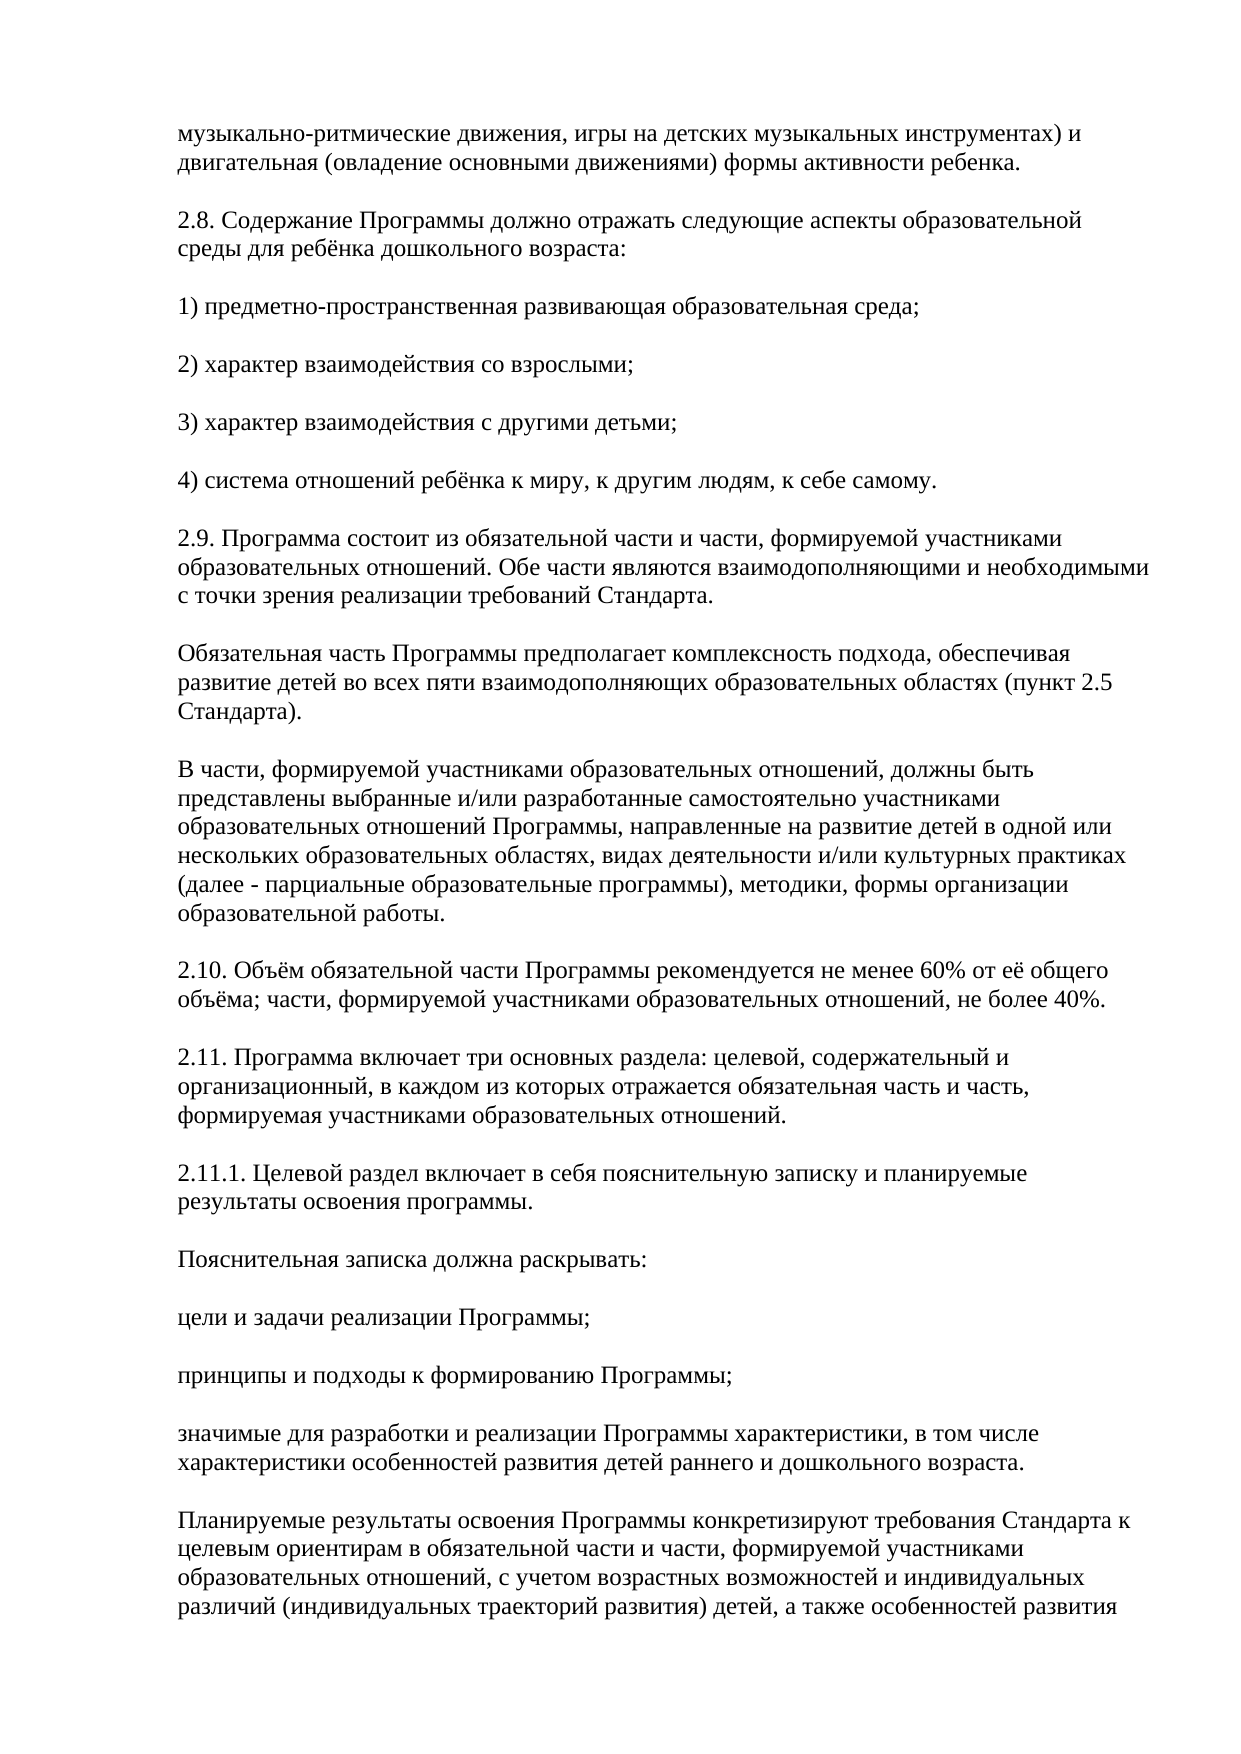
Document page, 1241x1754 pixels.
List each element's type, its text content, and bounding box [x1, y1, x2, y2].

text 2.11.1. Целевой раздел включает в себя пояснительную записку и планируемые результаты освоения программы. [177, 1158, 1152, 1215]
text принципы и подходы к формированию Программы; [177, 1360, 1152, 1389]
text 2.8. Содержание Программы должно отражать следующие аспекты образовательной среды для ребёнка дошкольного возраста: [177, 205, 1152, 262]
text 3) характер взаимодействия с другими детьми; [177, 407, 1152, 436]
text 2.10. Объём обязательной части Программы рекомендуется не менее 60% от её общего объёма; части, формируемой участниками образовательных отношений, не более 40%. [177, 956, 1152, 1013]
text В части, формируемой участниками образовательных отношений, должны быть представлены выбранные и/или разработанные самостоятельно участниками образовательных отношений Программы, направленные на развитие детей в одной или нескольких образовательных областях, видах деятельности и/или культурных практиках (далее - парциальные образовательные программы), методики, формы организации образовательной работы. [177, 754, 1152, 926]
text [177, 1505, 1152, 1620]
text значимые для разработки и реализации Программы характеристики, в том числе характеристики особенностей развития детей раннего и дошкольного возраста. [177, 1418, 1152, 1476]
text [177, 118, 1152, 176]
text Обязательная часть Программы предполагает комплексность подхода, обеспечивая развитие детей во всех пяти взаимодополняющих образовательных областях (пункт 2.5 Стандарта). [177, 638, 1152, 725]
text 4) система отношений ребёнка к миру, к другим людям, к себе самому. [177, 465, 1152, 494]
text 2.11. Программа включает три основных раздела: целевой, содержательный и организационный, в каждом из которых отражается обязательная часть и часть, формируемая участниками образовательных отношений. [177, 1042, 1152, 1128]
text цели и задачи реализации Программы; [177, 1302, 1152, 1331]
text 2) характер взаимодействия со взрослыми; [177, 349, 1152, 378]
text 2.9. Программа состоит из обязательной части и части, формируемой участниками образовательных отношений. Обе части являются взаимодополняющими и необходимыми с точки зрения реализации требований Стандарта. [177, 523, 1152, 609]
text 1) предметно-пространственная развивающая образовательная среда; [177, 291, 1152, 320]
text Пояснительная записка должна раскрывать: [177, 1244, 1152, 1273]
